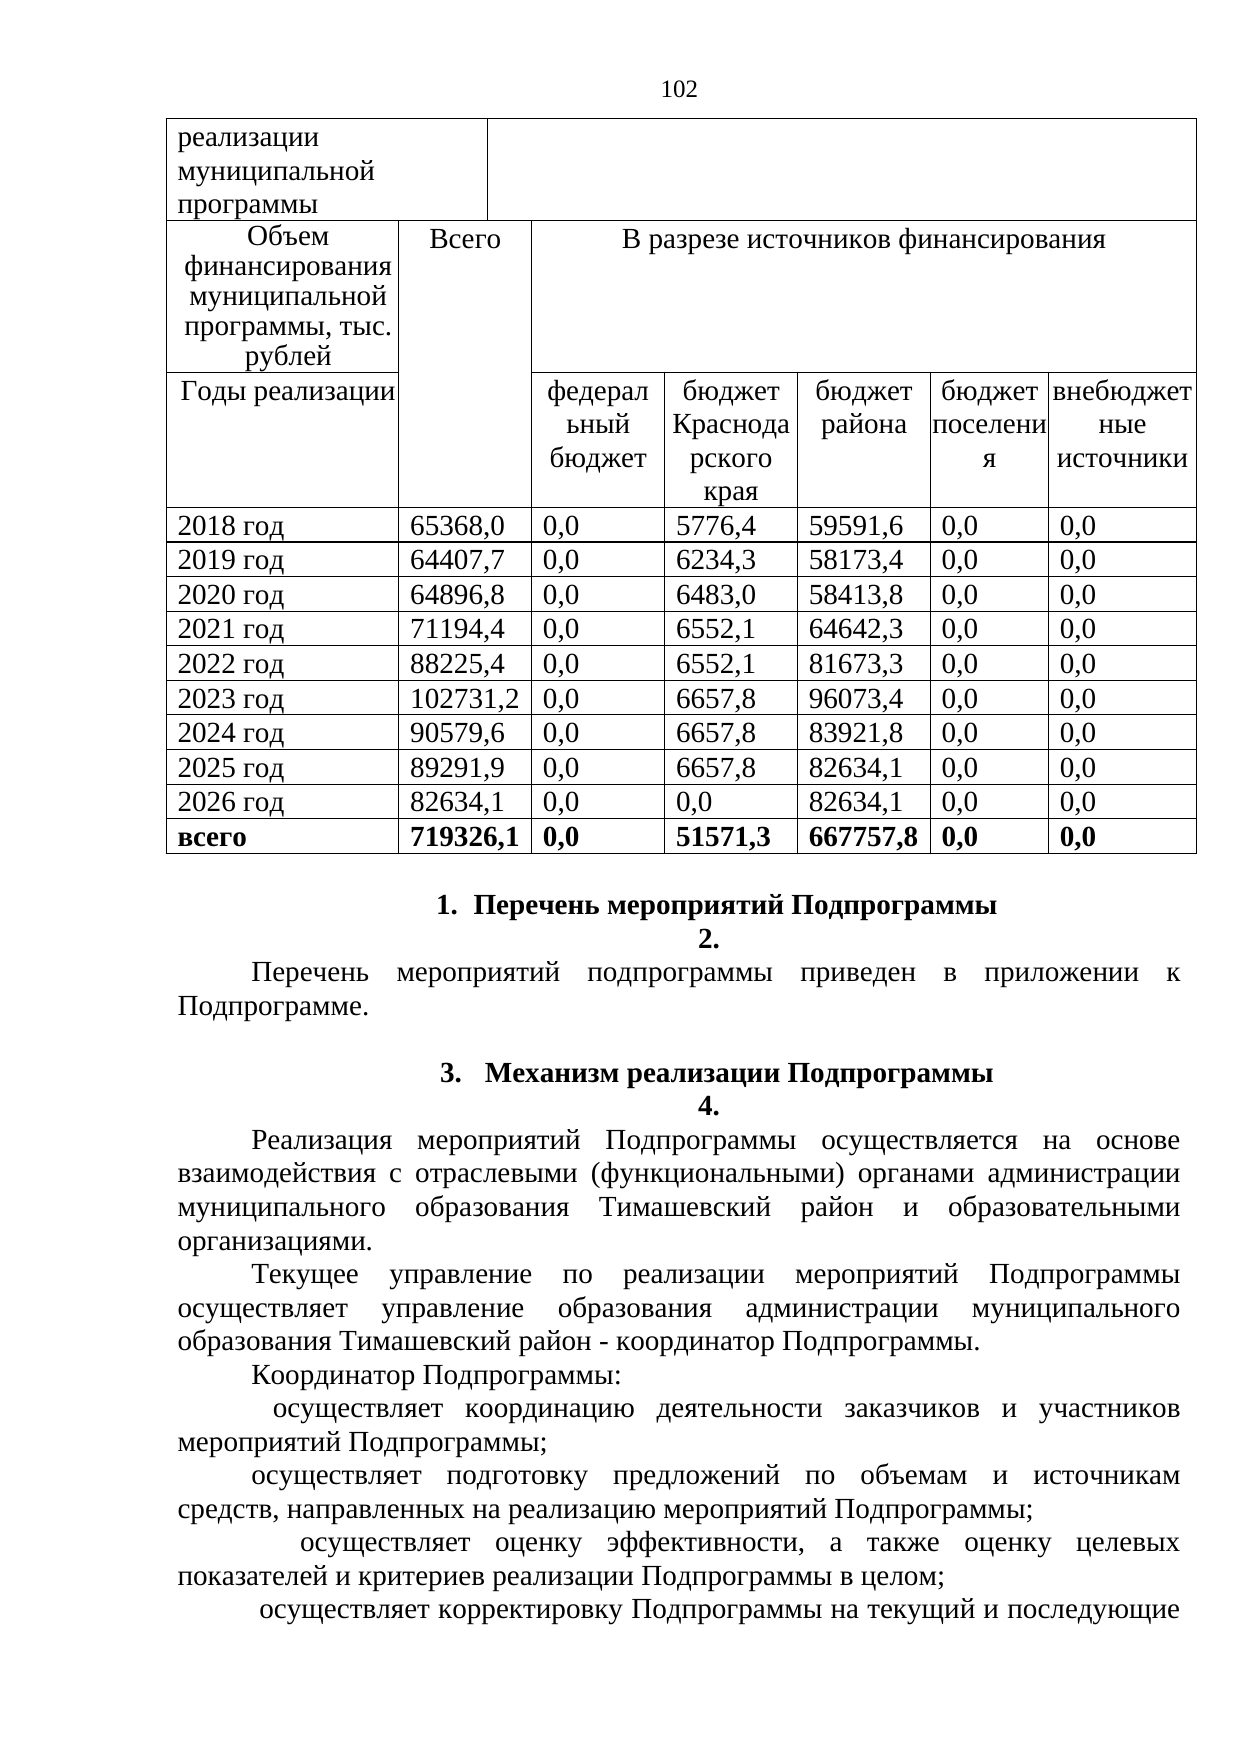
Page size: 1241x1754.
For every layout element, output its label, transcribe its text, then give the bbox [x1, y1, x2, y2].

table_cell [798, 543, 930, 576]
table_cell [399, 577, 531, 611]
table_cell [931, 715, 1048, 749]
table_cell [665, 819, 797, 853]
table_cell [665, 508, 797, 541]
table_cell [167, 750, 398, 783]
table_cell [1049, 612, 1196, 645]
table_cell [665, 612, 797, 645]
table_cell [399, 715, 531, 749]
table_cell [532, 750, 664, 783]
text осуществляет оценку эффективности, а также оценку целевых показателей и критериев реализации Подпрограммы в целом; [177, 1524, 1181, 1592]
list Перечень мероприятий Подпрограммы [252, 887, 1181, 921]
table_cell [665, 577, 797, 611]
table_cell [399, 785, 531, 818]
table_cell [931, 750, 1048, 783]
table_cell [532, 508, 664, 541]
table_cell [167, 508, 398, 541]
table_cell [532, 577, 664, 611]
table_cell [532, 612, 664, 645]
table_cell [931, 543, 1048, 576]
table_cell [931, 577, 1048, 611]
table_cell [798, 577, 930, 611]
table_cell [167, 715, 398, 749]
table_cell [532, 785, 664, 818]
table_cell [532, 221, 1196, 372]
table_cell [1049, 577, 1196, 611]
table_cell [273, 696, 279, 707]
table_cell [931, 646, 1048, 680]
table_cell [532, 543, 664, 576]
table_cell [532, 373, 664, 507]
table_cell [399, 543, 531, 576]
text Перечень мероприятий подпрограммы приведен в приложении к Подпрограмме. [177, 954, 1181, 1021]
list Механизм реализации Подпрограммы [252, 1055, 1181, 1088]
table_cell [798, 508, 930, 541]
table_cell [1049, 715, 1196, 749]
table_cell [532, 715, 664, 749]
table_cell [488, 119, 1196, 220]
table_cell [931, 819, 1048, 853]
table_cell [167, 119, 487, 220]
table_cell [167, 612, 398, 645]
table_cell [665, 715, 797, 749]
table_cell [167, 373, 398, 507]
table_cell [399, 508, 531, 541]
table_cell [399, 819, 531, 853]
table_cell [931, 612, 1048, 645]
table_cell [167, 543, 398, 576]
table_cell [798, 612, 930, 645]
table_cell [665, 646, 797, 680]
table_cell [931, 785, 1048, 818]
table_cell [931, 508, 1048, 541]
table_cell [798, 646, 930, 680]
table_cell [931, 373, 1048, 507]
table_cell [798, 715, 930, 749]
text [177, 1592, 1181, 1625]
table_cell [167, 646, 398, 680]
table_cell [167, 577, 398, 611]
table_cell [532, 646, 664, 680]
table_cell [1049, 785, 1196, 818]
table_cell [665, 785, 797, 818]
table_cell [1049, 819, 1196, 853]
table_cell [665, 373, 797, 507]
text Реализация мероприятий Подпрограммы осуществляется на основе взаимодействия с отраслевыми (функциональными) органами администрации муниципального образования Тимашевский район и образовательными организациями. [177, 1122, 1181, 1256]
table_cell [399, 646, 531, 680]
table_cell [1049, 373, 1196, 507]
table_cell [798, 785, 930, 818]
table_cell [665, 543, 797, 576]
text Координатор Подпрограммы: [177, 1357, 1181, 1390]
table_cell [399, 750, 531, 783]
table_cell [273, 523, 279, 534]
text осуществляет координацию деятельности заказчиков и участников мероприятий Подпрограммы; [177, 1390, 1181, 1457]
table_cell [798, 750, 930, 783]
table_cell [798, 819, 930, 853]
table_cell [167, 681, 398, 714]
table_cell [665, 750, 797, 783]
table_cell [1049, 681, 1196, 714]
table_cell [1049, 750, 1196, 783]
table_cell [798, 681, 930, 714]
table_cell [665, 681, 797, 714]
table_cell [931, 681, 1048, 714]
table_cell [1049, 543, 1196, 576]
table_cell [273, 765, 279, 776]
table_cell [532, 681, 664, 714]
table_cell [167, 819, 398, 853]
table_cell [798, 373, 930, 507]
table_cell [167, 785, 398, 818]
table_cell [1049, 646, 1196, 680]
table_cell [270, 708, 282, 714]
text Текущее управление по реализации мероприятий Подпрограммы осуществляет управление образования администрации муниципального образования Тимашевский район - координатор Подпрограммы. [177, 1256, 1181, 1357]
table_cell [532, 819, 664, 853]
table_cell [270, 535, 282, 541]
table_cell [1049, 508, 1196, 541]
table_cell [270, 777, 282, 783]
text осуществляет подготовку предложений по объемам и источникам средств, направленных на реализацию мероприятий Подпрограммы; [177, 1457, 1181, 1524]
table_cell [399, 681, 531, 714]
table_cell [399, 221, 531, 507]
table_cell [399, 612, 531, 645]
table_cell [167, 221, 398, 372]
